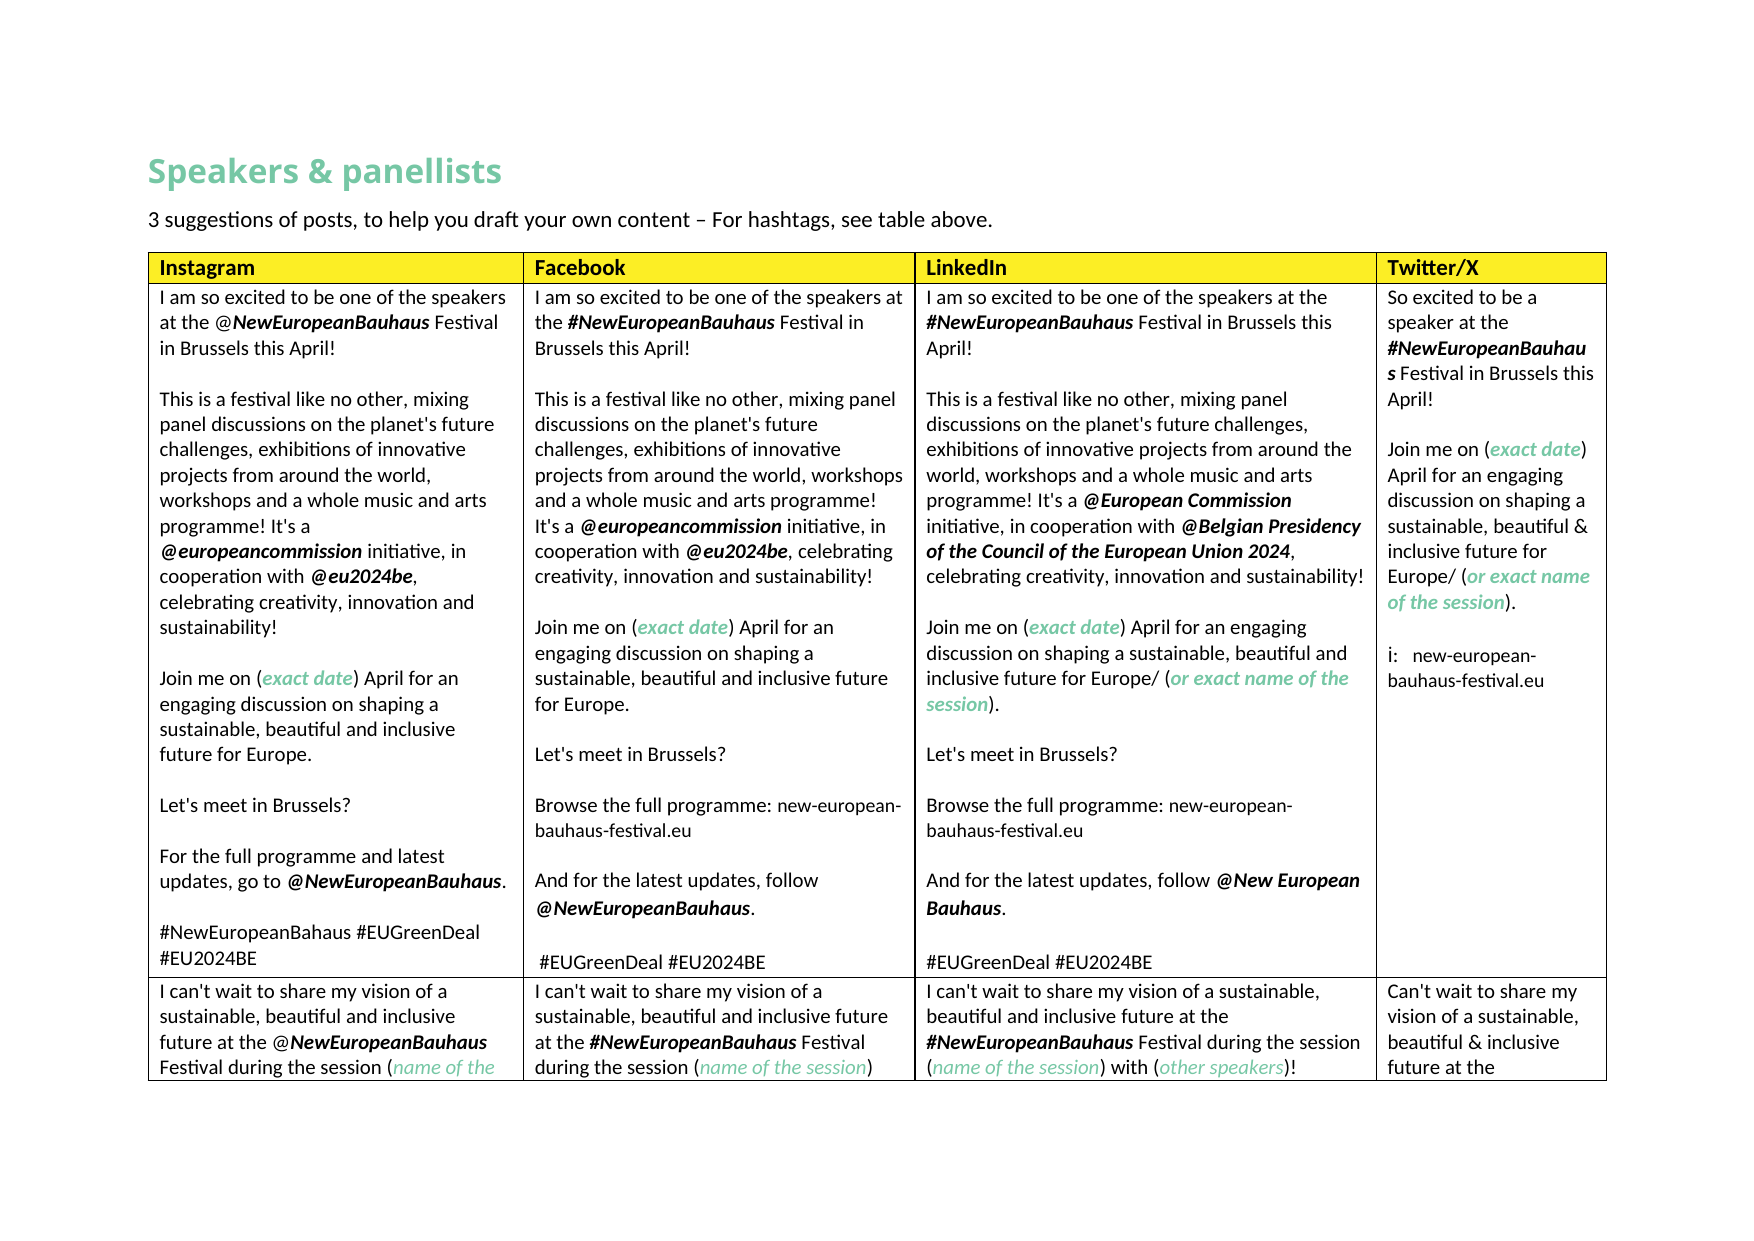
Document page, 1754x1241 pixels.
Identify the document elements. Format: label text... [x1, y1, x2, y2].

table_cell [916, 978, 1376, 1080]
table_cell I am so excited to be one of the speakers at the #NewEuropeanBauhaus Festival in Brussels this April! This is a festival like no other, mixing panel discussions on the planet's future challenges, exhibitions of innovative projects from around the world, workshops and a whole music and arts programme! It's a @European Commission initiative, in cooperation with @Belgian Presidency of the Council of the European Union 2024, celebrating creativity, innovation and sustainability! Join me on (exact date) April for an engaging discussion on shaping a sustainable, beautiful and inclusive future for Europe/ (or exact name of the session). Let's meet in Brussels? Browse the full programme: new-european-bauhaus-festival.eu And for the latest updates, follow @New European Bauhaus. #EUGreenDeal #EU2024BE [916, 284, 1376, 977]
table_header Twitter/X [1377, 253, 1606, 283]
table_cell I am so excited to be one of the speakers at the @NewEuropeanBauhaus Festival in Brussels this April! This is a festival like no other, mixing panel discussions on the planet's future challenges, exhibitions of innovative projects from around the world, workshops and a whole music and arts programme! It's a @europeancommission initiative, in cooperation with @eu2024be, celebrating creativity, innovation and sustainability! Join me on (exact date) April for an engaging discussion on shaping a sustainable, beautiful and inclusive future for Europe. Let's meet in Brussels? For the full programme and latest updates, go to @NewEuropeanBauhaus. #NewEuropeanBahaus #EUGreenDeal #EU2024BE [149, 284, 523, 977]
subtitle Speakers & panellists [148, 148, 1606, 193]
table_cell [149, 978, 523, 1080]
text 3 suggestions of posts, to help you draft your own content – For hashtags, see table above. [148, 205, 1606, 233]
table_cell So excited to be a speaker at the #NewEuropeanBauhaus Festival in Brussels this April! Join me on (exact date) April for an engaging discussion on shaping a sustainable, beautiful & inclusive future for Europe/ (or exact name of the session). ℹ️: new-european-bauhaus-festival.eu [1377, 284, 1606, 977]
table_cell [524, 978, 914, 1080]
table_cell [1377, 978, 1606, 1080]
table_cell I am so excited to be one of the speakers at the #NewEuropeanBauhaus Festival in Brussels this April! This is a festival like no other, mixing panel discussions on the planet's future challenges, exhibitions of innovative projects from around the world, workshops and a whole music and arts programme! It's a @europeancommission initiative, in cooperation with @eu2024be, celebrating creativity, innovation and sustainability! Join me on (exact date) April for an engaging discussion on shaping a sustainable, beautiful and inclusive future for Europe. Let's meet in Brussels? Browse the full programme: new-european-bauhaus-festival.eu And for the latest updates, follow @NewEuropeanBauhaus. #EUGreenDeal #EU2024BE [524, 284, 914, 977]
table_header Instagram [149, 253, 523, 283]
table_header Facebook [524, 253, 914, 283]
table_header LinkedIn [916, 253, 1376, 283]
